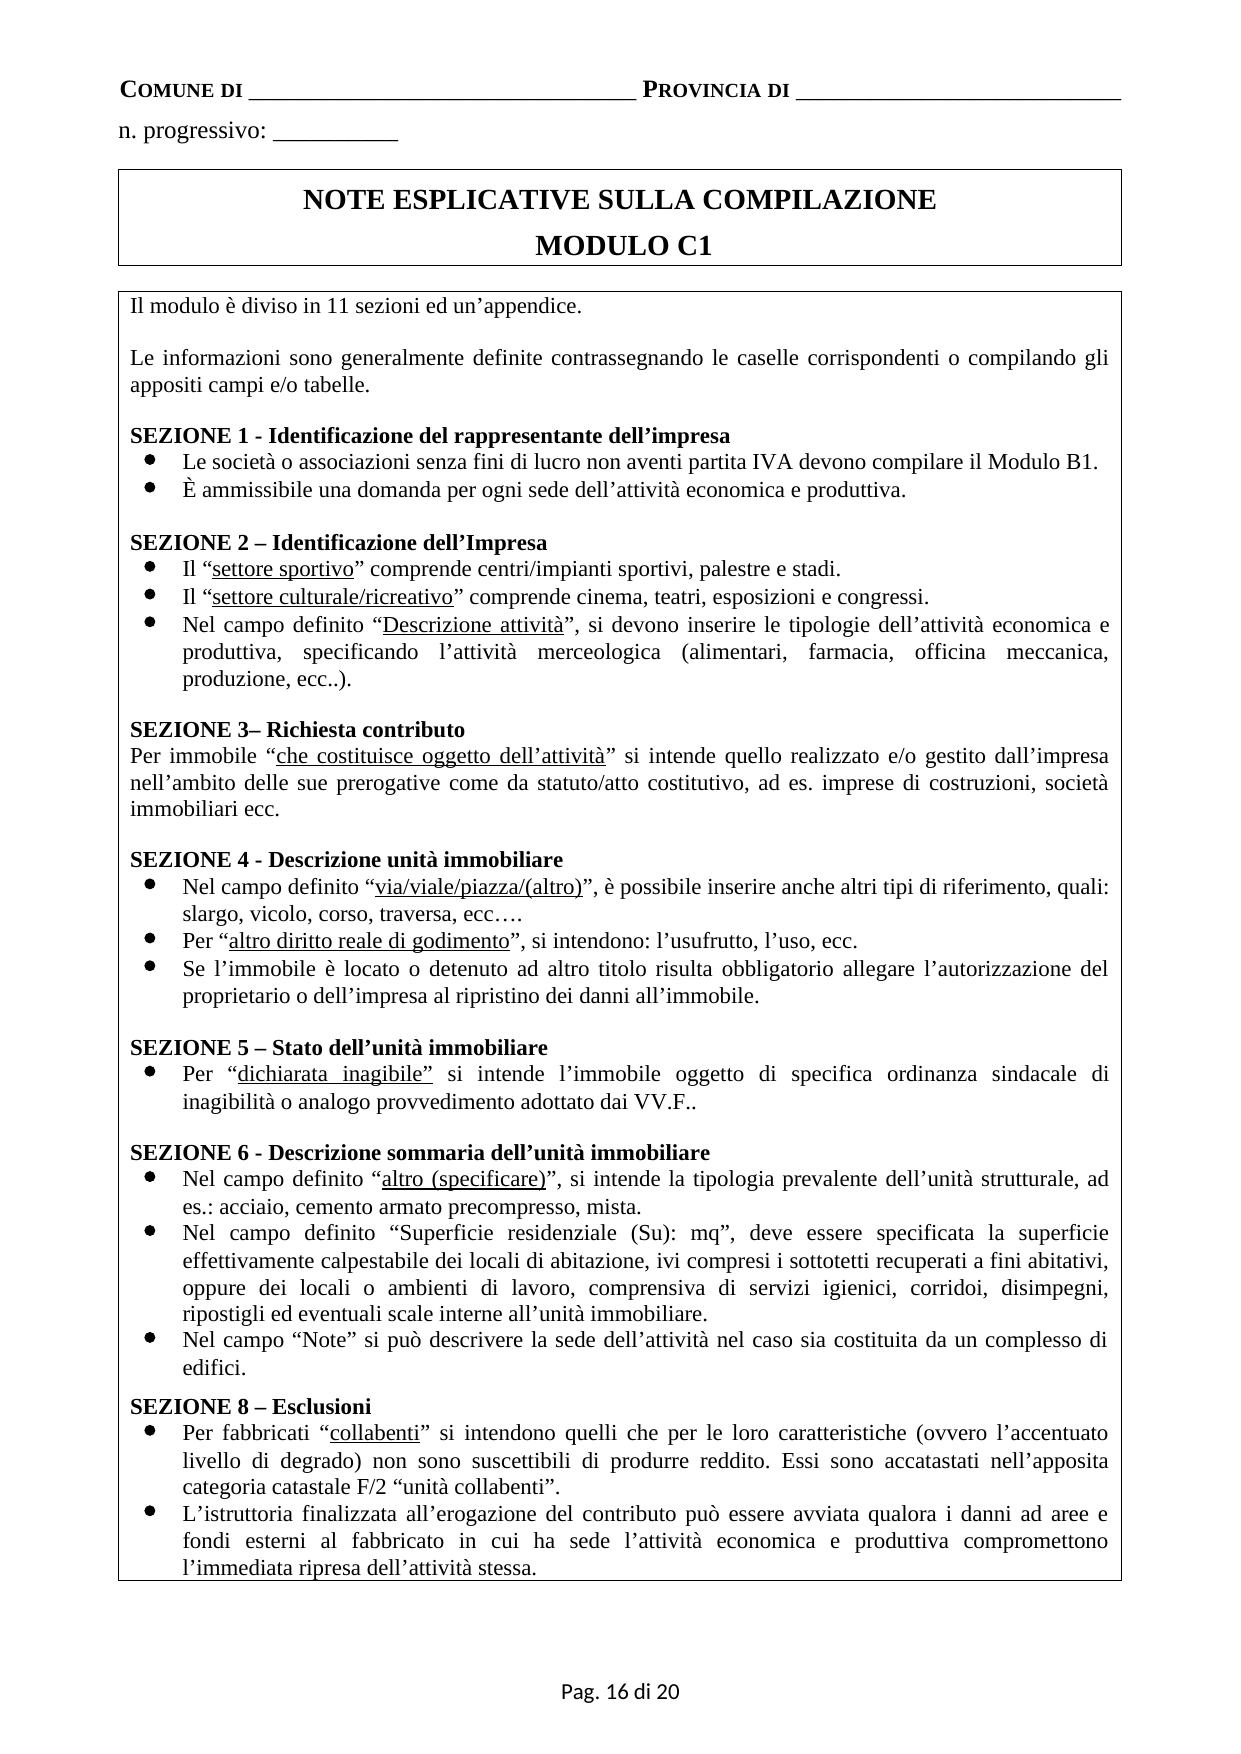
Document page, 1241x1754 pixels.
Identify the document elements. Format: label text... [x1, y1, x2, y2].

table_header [119, 292, 1121, 1580]
table_header NOTE ESPLICATIVE SULLA COMPILAZIONE MODULO C1 [119, 170, 1121, 264]
